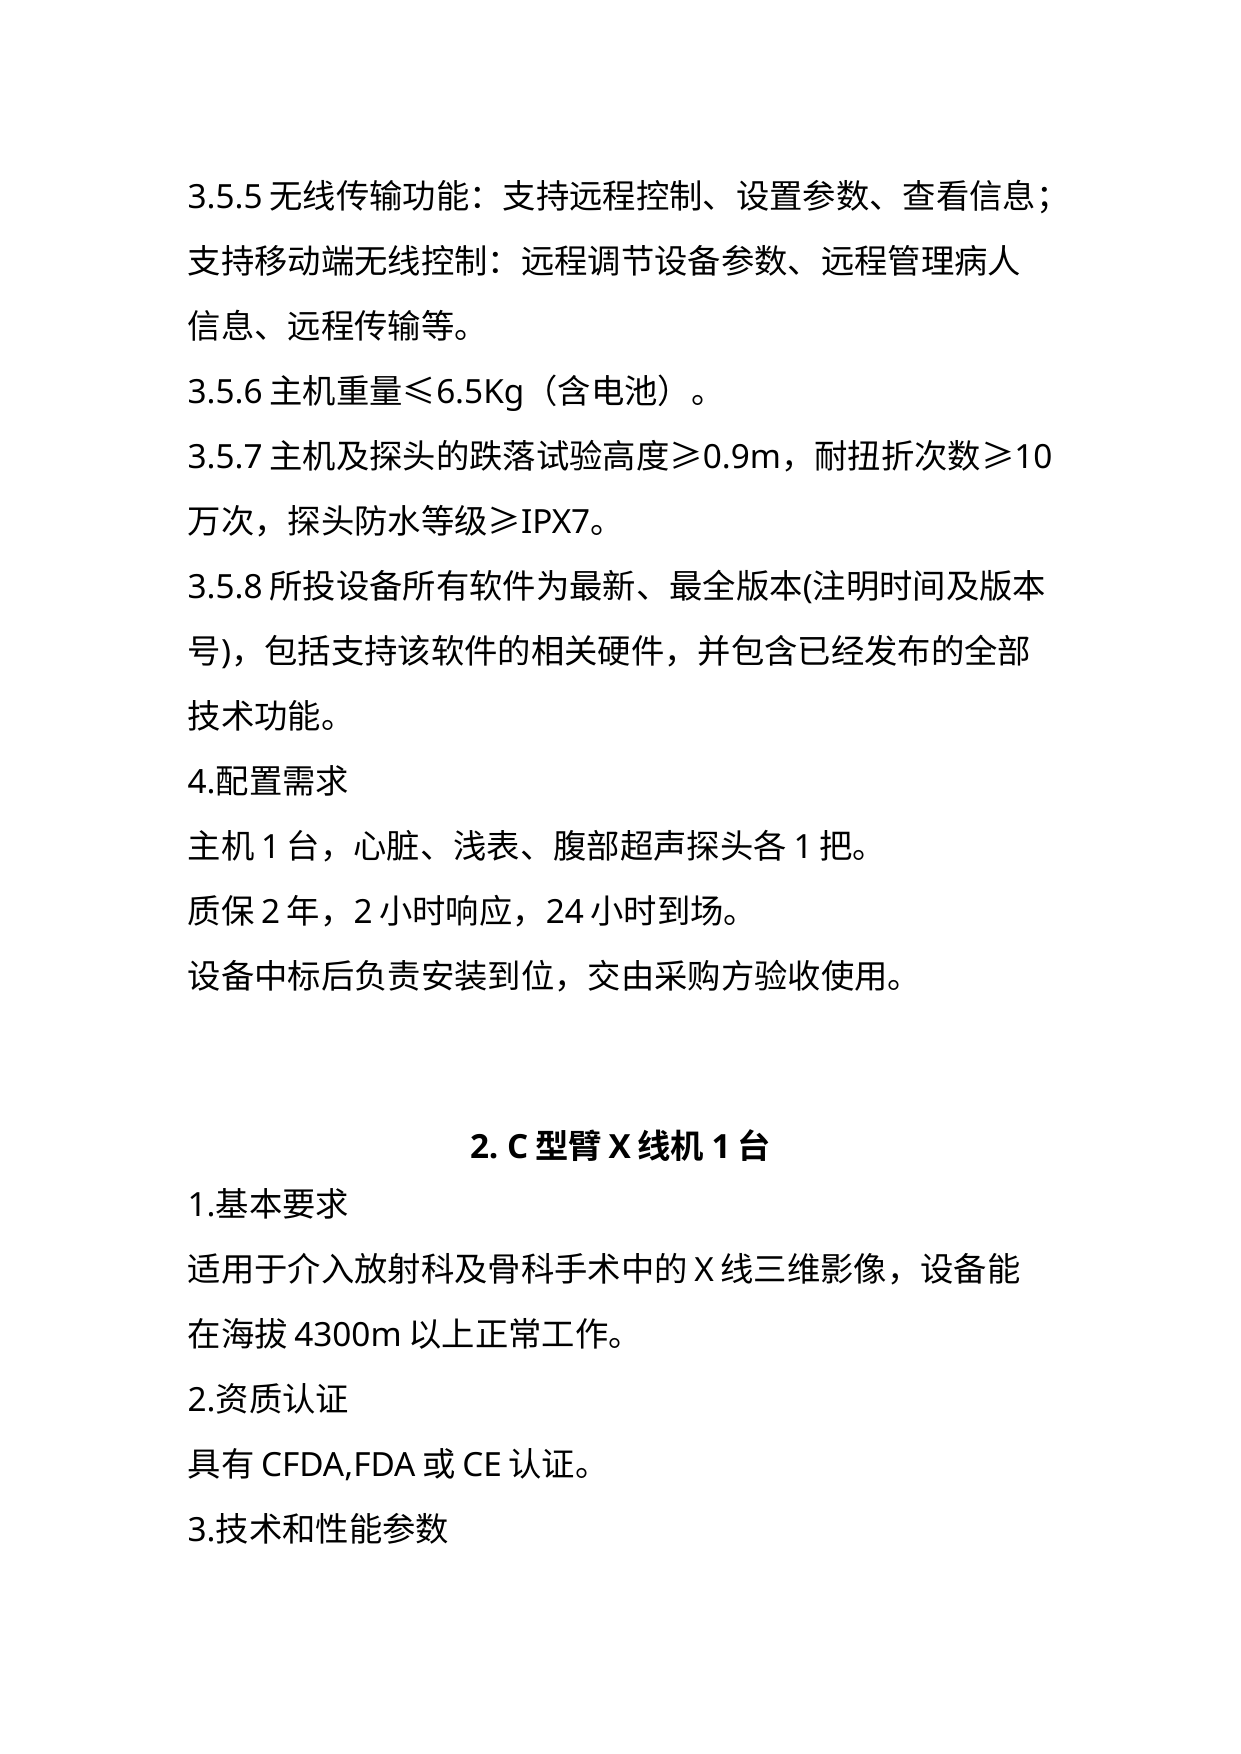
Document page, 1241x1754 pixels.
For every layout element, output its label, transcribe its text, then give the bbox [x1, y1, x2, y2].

text 3.5.7主机及探头的跌落试验高度≥0.9m，耐扭折次数≥10万次，探头防水等级≥IPX7。 [187, 422, 1053, 552]
text 具有CFDA,FDA或CE认证。 [187, 1429, 1053, 1494]
text 1.基本要求 [187, 1169, 1053, 1234]
text 3.5.5无线传输功能：支持远程控制、设置参数、查看信息； [187, 162, 1053, 227]
text 设备中标后负责安装到位，交由采购方验收使用。 [187, 942, 1053, 1007]
text 主机1台，心脏、浅表、腹部超声探头各1把。 [187, 812, 1053, 877]
text 3.技术和性能参数 [187, 1494, 1053, 1559]
text 4.配置需求 [187, 747, 1053, 812]
text 适用于介入放射科及骨科手术中的X线三维影像，设备能在海拔4300m以上正常工作。 [187, 1234, 1053, 1364]
text 3.5.8所投设备所有软件为最新、最全版本(注明时间及版本号)，包括支持该软件的相关硬件，并包含已经发布的全部技术功能。 [187, 552, 1053, 747]
text 支持移动端无线控制：远程调节设备参数、远程管理病人信息、远程传输等。 [187, 227, 1053, 357]
text 2. C型臂X线机 1台 [187, 1115, 1053, 1169]
text 3.5.6主机重量≤6.5Kg（含电池）。 [187, 357, 1053, 422]
text 2.资质认证 [187, 1364, 1053, 1429]
text 质保2年，2小时响应，24小时到场。 [187, 877, 1053, 942]
